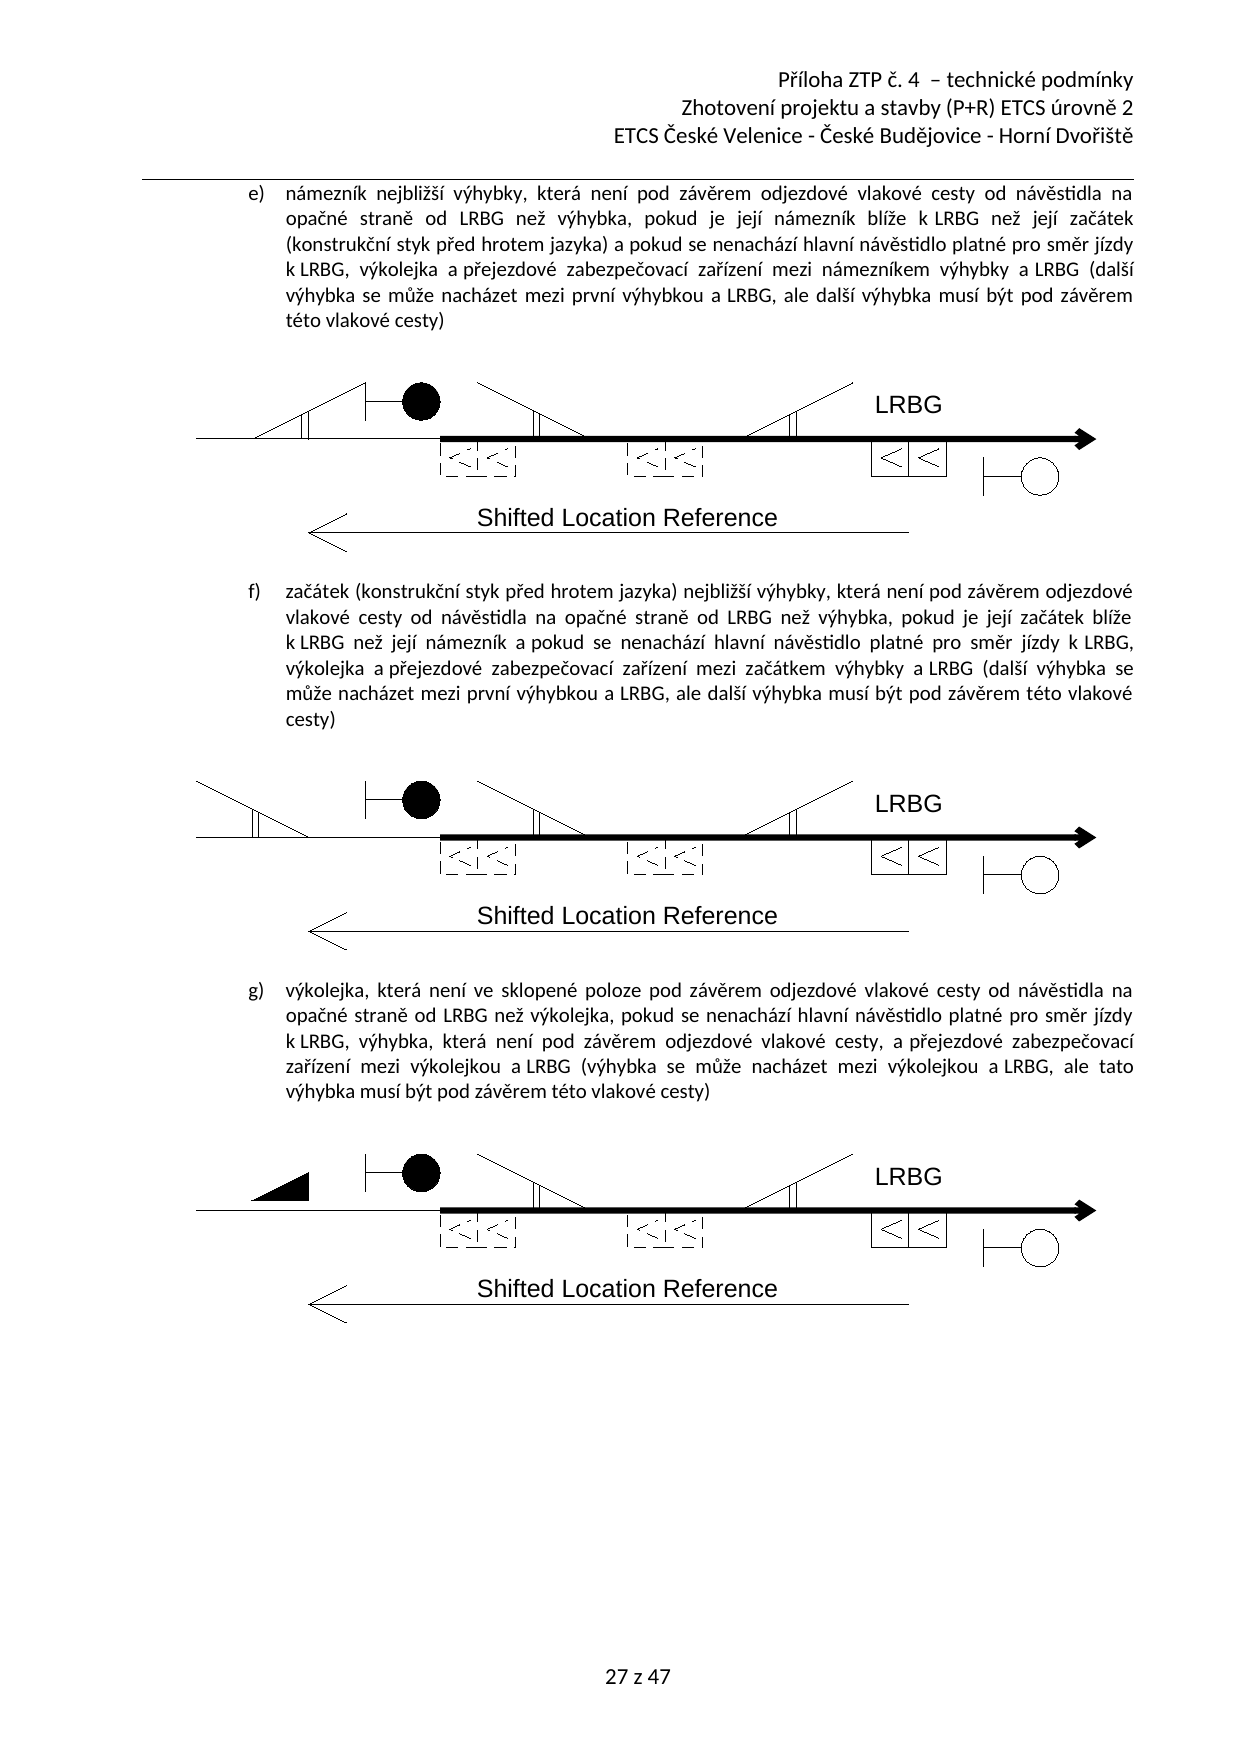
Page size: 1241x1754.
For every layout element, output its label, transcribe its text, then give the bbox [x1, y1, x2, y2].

text námezník nejbližší výhybky, která není pod závěrem odjezdové vlakové cesty od návěstidla na opačné straně od LRBG než výhybka, pokud je její námezník blíže k LRBG než její začátek (konstrukční styk před hrotem jazyka) a pokud se nenachází hlavní návěstidlo platné pro směr jízdy k LRBG, výkolejka a přejezdové zabezpečovací zařízení mezi námezníkem výhybky a LRBG (další výhybka se může nacházet mezi první výhybkou a LRBG, ale další výhybka musí být pod závěrem této vlakové cesty) [248, 180, 1134, 333]
text výkolejka, která není ve sklopené poloze pod závěrem odjezdové vlakové cesty od návěstidla na opačné straně od LRBG než výkolejka, pokud se nenachází hlavní návěstidlo platné pro směr jízdy k LRBG, výhybka, která není pod závěrem odjezdové vlakové cesty, a přejezdové zabezpečovací zařízení mezi výkolejkou a LRBG (výhybka se může nacházet mezi výkolejkou a LRBG, ale tato výhybka musí být pod závěrem této vlakové cesty) [248, 977, 1134, 1104]
text začátek (konstrukční styk před hrotem jazyka) nejbližší výhybky, která není pod závěrem odjezdové vlakové cesty od návěstidla na opačné straně od LRBG než výhybka, pokud je její začátek blíže k LRBG než její námezník a pokud se nenachází hlavní návěstidlo platné pro směr jízdy k LRBG, výkolejka a přejezdové zabezpečovací zařízení mezi začátkem výhybky a LRBG (další výhybka se může nacházet mezi první výhybkou a LRBG, ale další výhybka musí být pod závěrem této vlakové cesty) [248, 579, 1134, 731]
